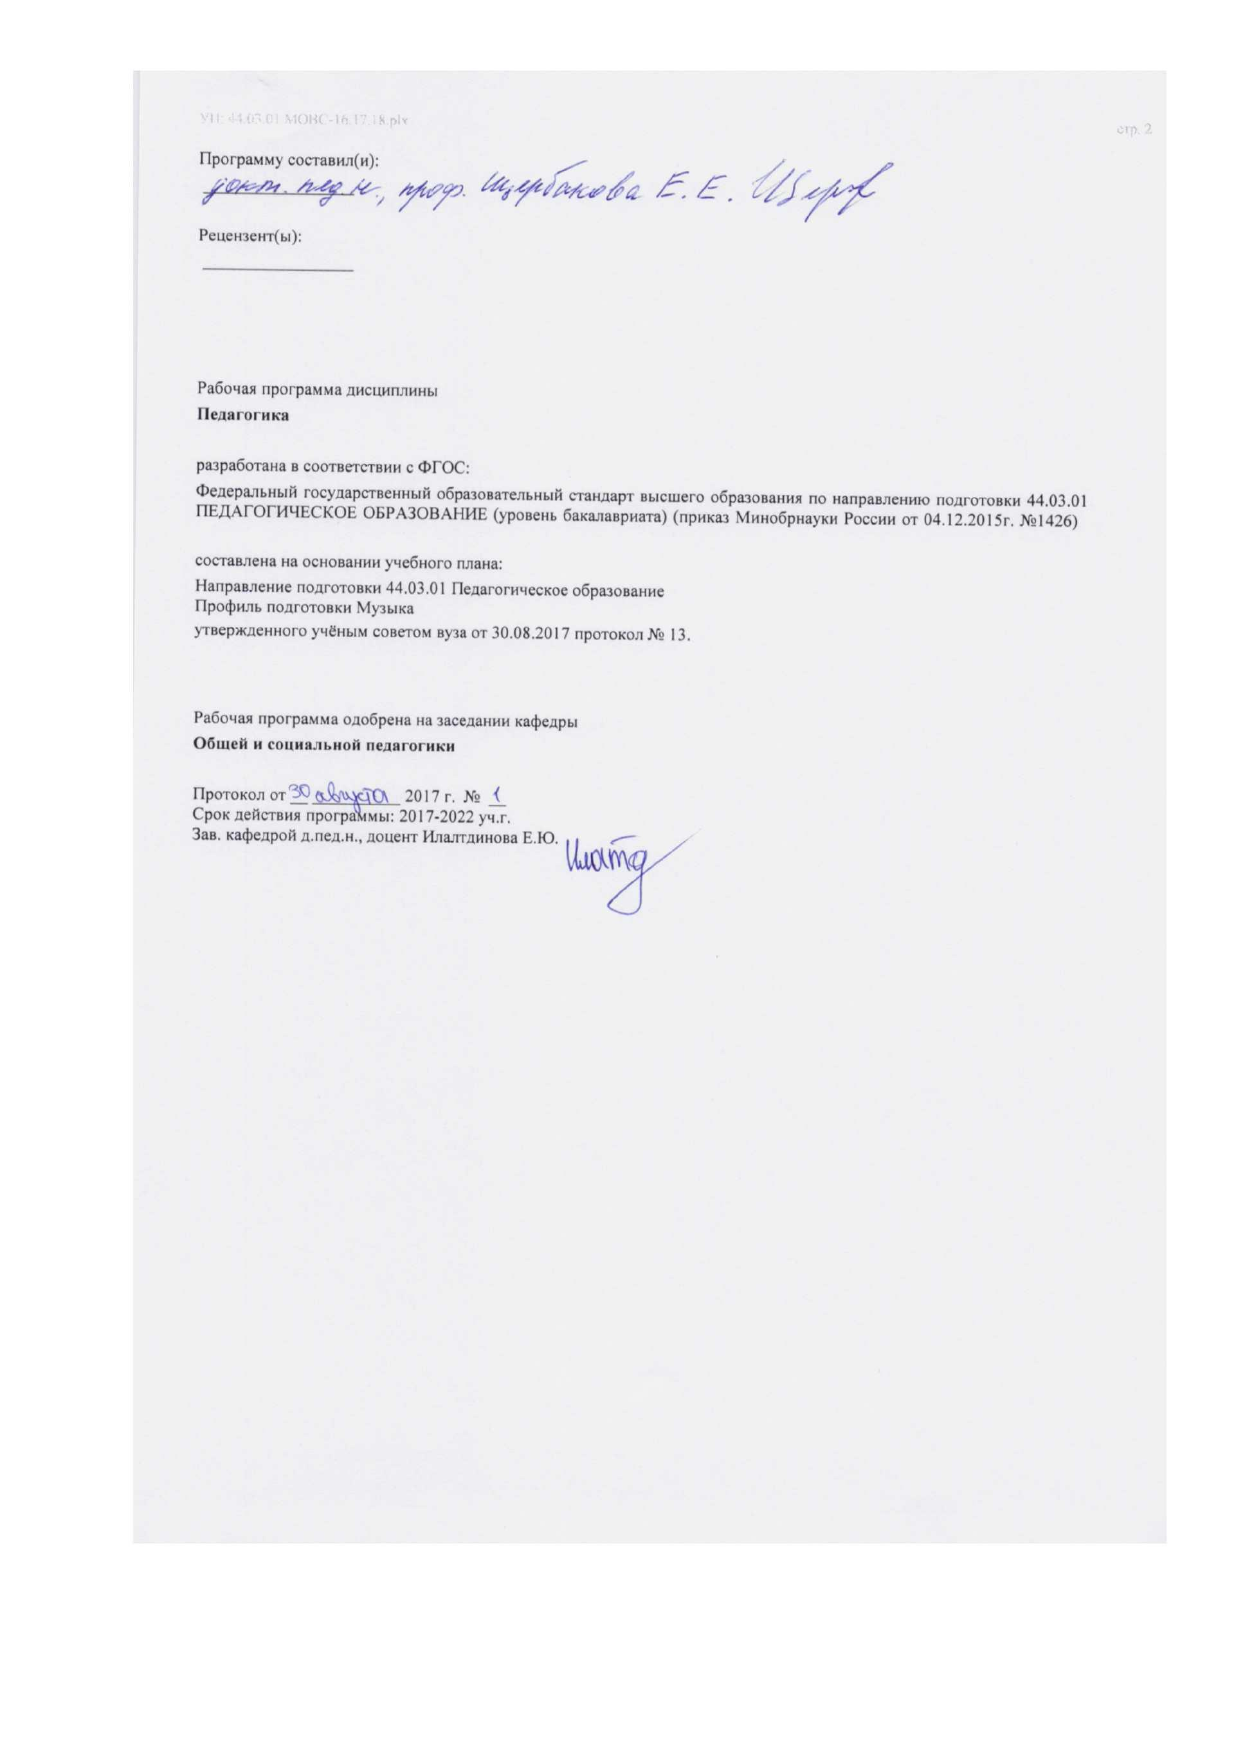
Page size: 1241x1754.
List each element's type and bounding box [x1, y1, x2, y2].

picture [118, 58, 1181, 1563]
